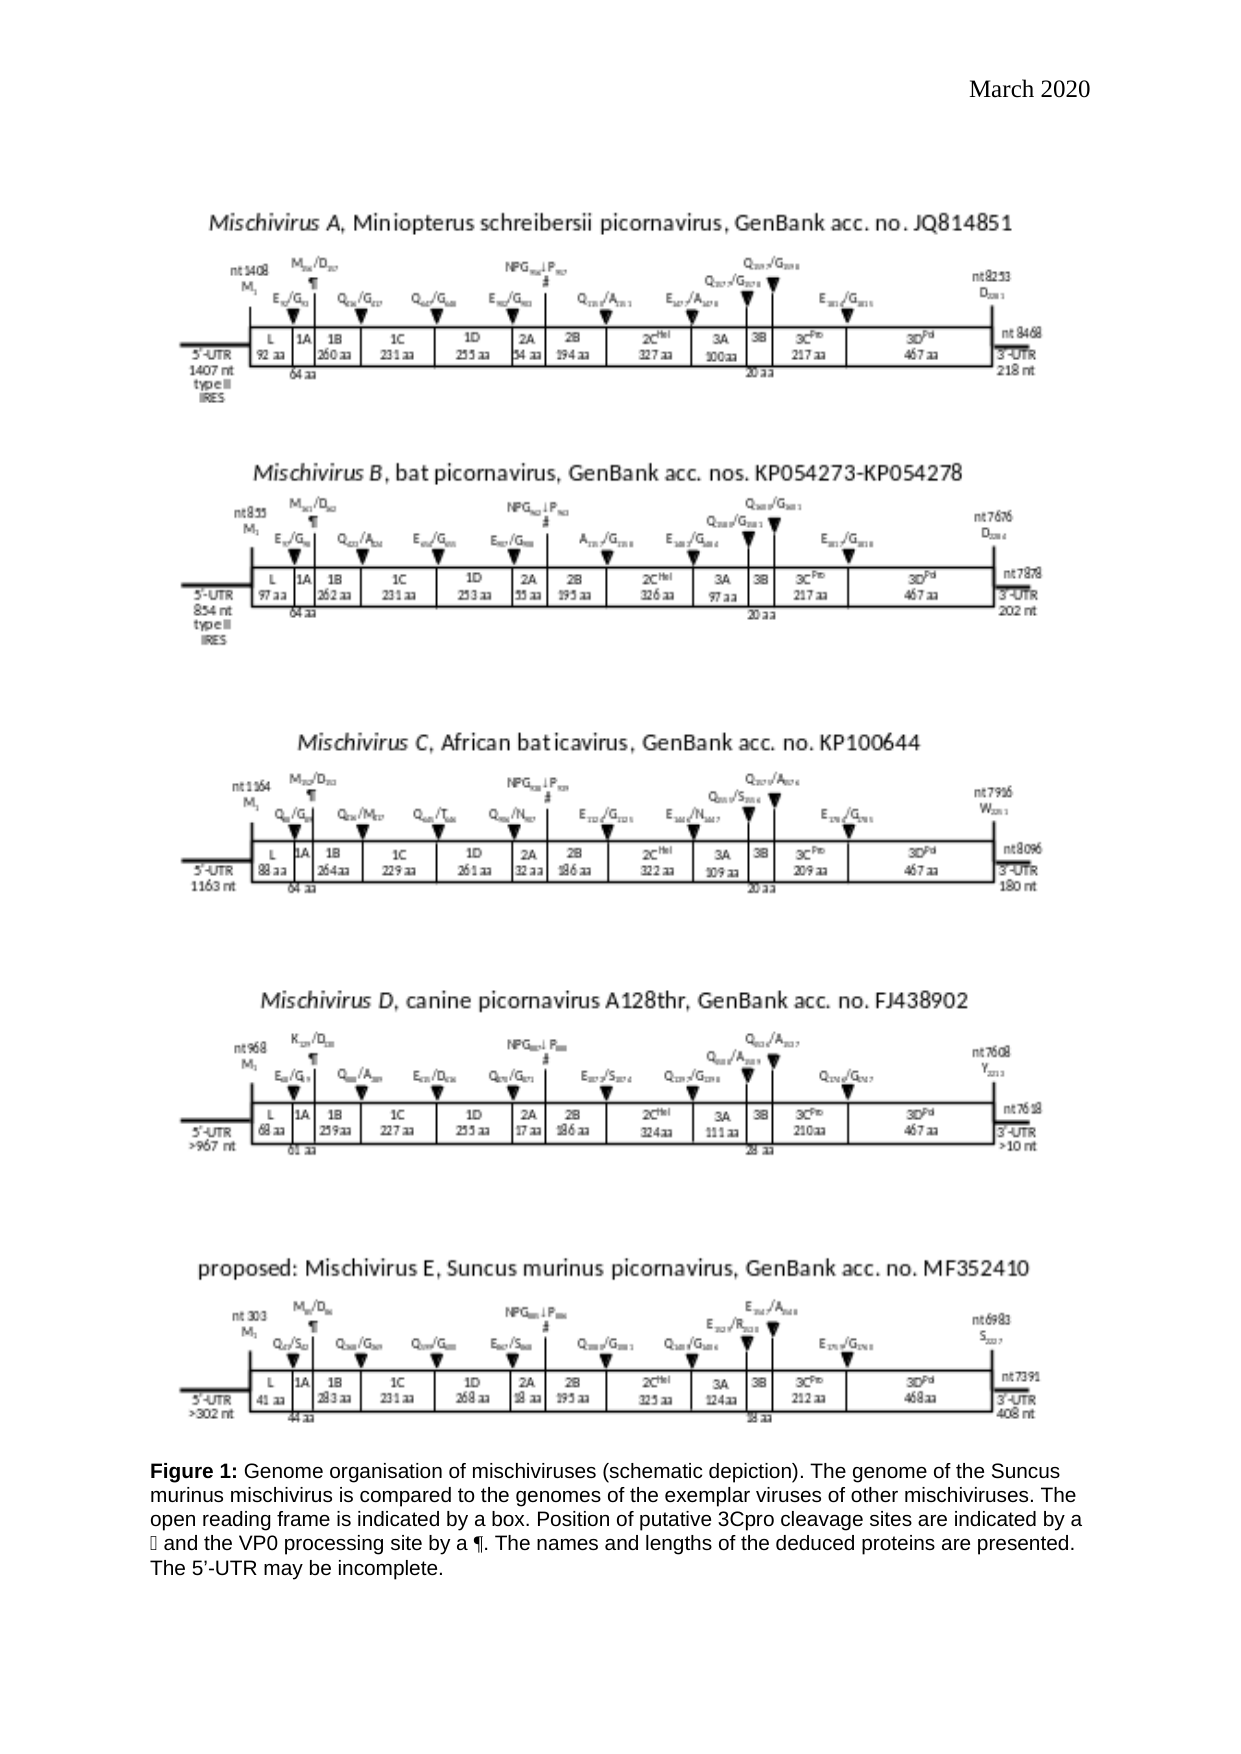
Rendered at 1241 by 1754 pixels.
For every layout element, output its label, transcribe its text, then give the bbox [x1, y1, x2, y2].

text Figure 1: Genome organisation of mischiviruses (schematic depiction). The genome of the Suncus murinus mischivirus is compared to the genomes of the exemplar viruses of other mischiviruses. The open reading frame is indicated by a box. Position of putative 3Cpro cleavage sites are indicated by a and the VP0 processing site by a ¶. The names and lengths of the deduced proteins are presented. The 5’-UTR may be incomplete. [150, 1459, 1090, 1579]
